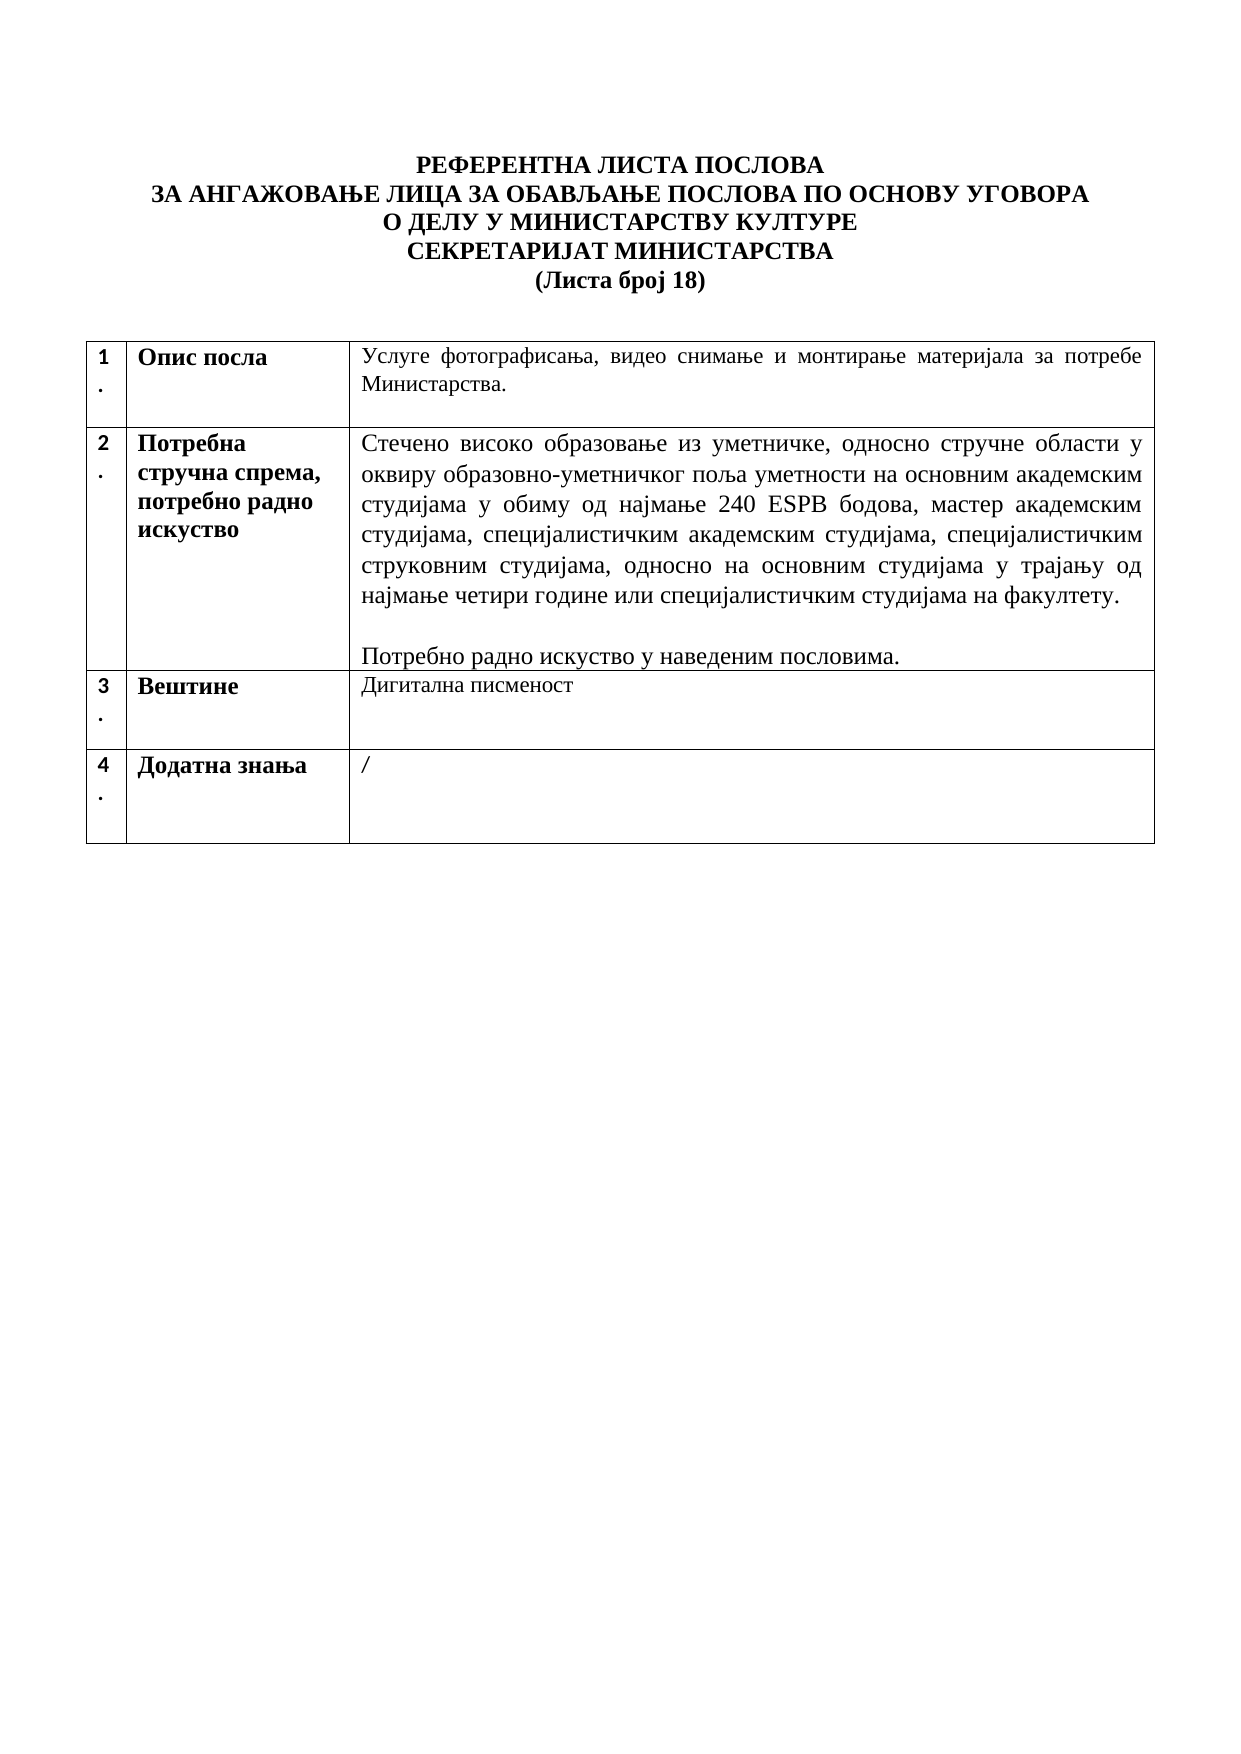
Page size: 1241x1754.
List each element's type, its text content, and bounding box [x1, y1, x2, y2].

table_header 1. [87, 342, 126, 427]
text (Листа број 18) [150, 265, 1090, 294]
table_header Услуге фотографисања, видео снимање и монтирање материјала за потребе Министарства. [350, 342, 1154, 427]
text СЕКРЕТАРИЈАТ МИНИСТАРСТВА [150, 236, 1090, 265]
table_cell Дигитална писменост [350, 671, 1154, 749]
table_cell 4. [87, 750, 126, 843]
table_cell Додатна знања [127, 750, 349, 843]
table_cell 2. [87, 428, 126, 670]
text РЕФЕРЕНТНА ЛИСТА ПОСЛОВА [150, 150, 1090, 179]
text ЗА АНГАЖОВАЊЕ ЛИЦА ЗА ОБАВЉАЊЕ ПОСЛОВА ПО ОСНОВУ УГОВОРА О ДЕЛУ У МИНИСТАРСТВУ КУЛТУРЕ [150, 179, 1090, 236]
table_cell Вештине [127, 671, 349, 749]
table_cell Стечено високо образовање из уметничке, односно стручне области у оквиру образовно-уметничког поља уметности на основним академским студијама у обиму од најмање 240 ESPB бодова, мастер академским студијама, специјалистичким академским студијама, специјалистичким струковним студијама, односно на основним студијама у трајању од најмање четири године или специјалистичким студијама на факултету. Потребно радно искуство у наведеним пословима. [350, 428, 1154, 670]
table_cell 3. [87, 671, 126, 749]
table_header Опис посла [127, 342, 349, 427]
table_cell Потребна стручна спрема, потребно радно искуство [127, 428, 349, 670]
table_cell / [350, 750, 1154, 843]
